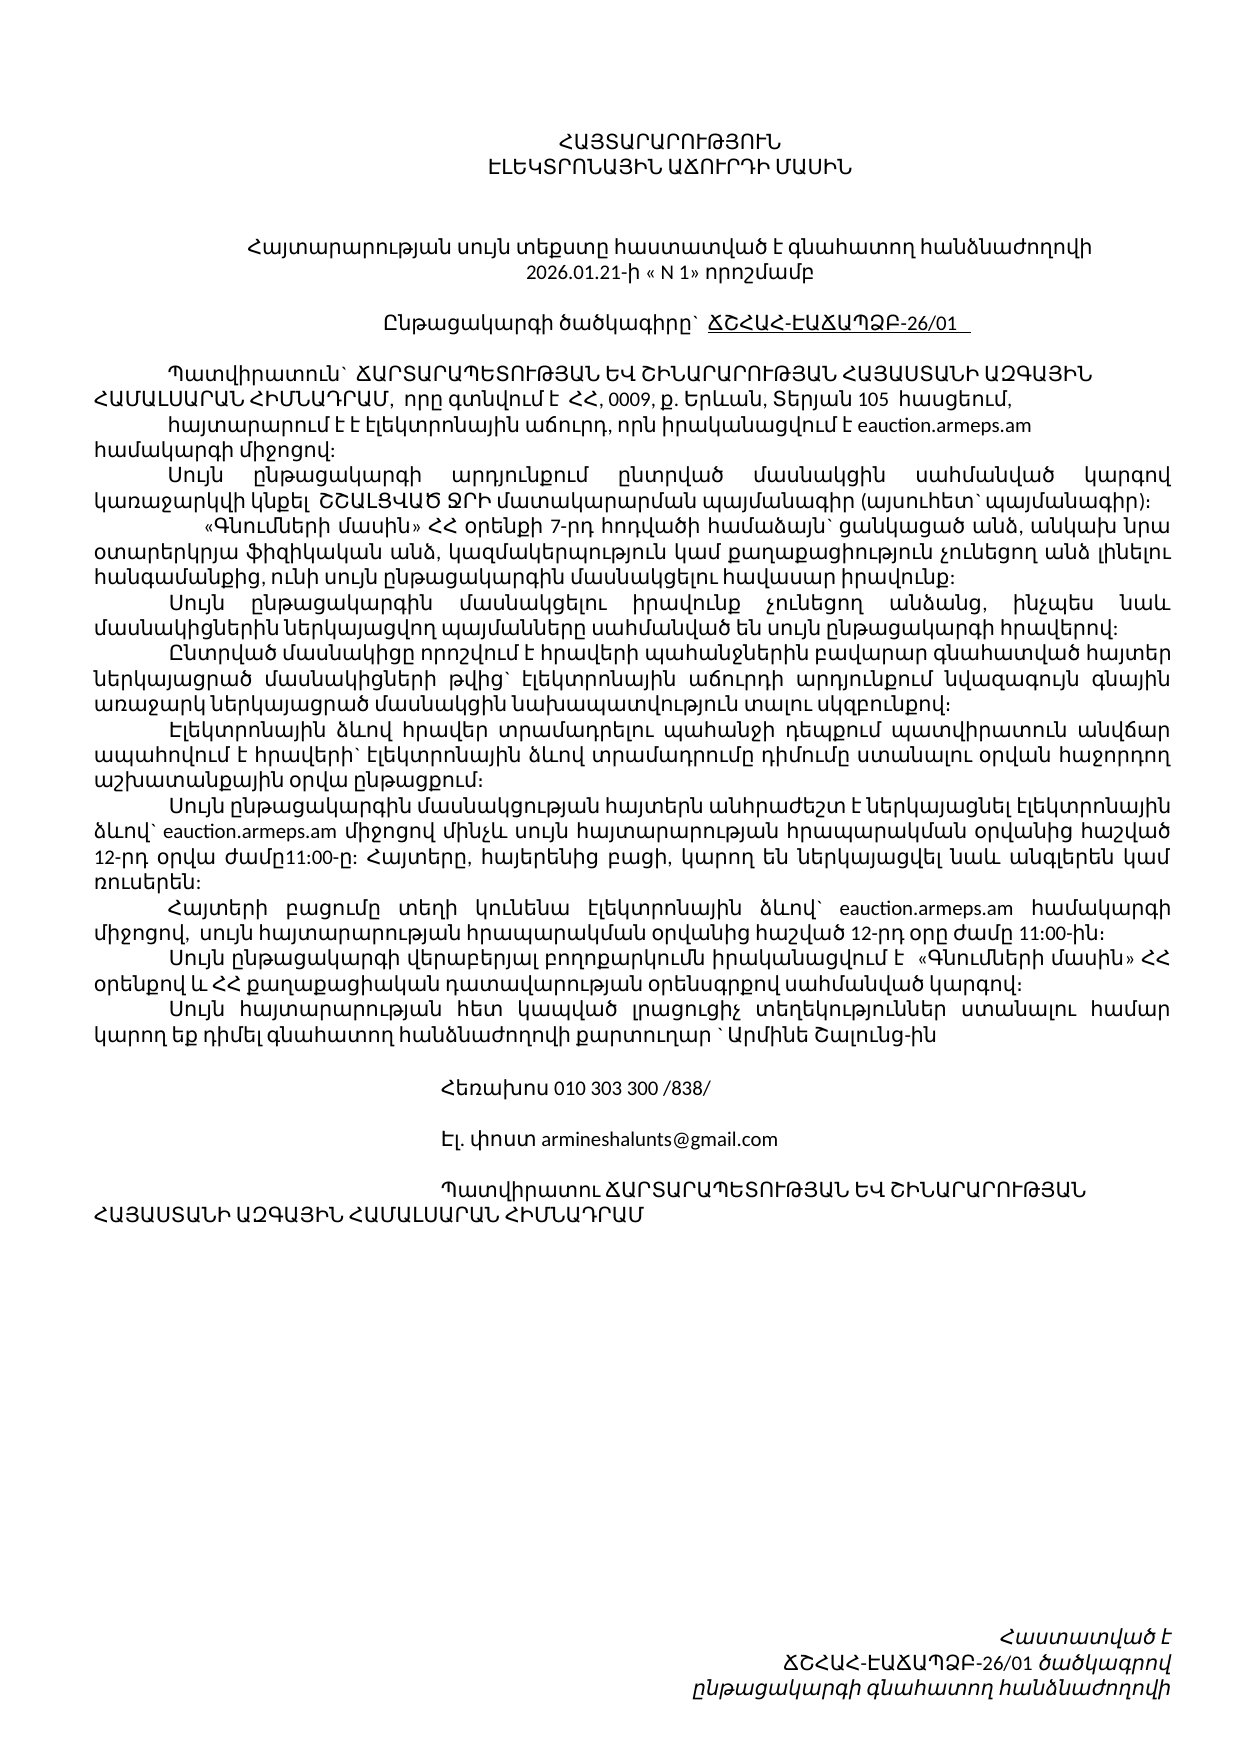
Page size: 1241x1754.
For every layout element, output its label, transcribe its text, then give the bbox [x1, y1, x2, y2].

text Էլ. փոստ armineshalunts@gmail.com [94, 1126, 1171, 1152]
text Ընտրված մասնակիցը որոշվում է հրավերի պահանջներին բավարար գնահատված հայտեր ներկայացրած մասնակիցների թվից` էլեկտրոնային աճուրդի արդյունքում նվազագույն գնային առաջարկ ներկայացրած մասնակցին նախապատվություն տալու սկզբունքով։ [94, 641, 1171, 717]
text ՀԱՅՏԱՐԱՐՈՒԹՅՈՒՆ [94, 129, 1171, 154]
text Պատվիրատու ՃԱՐՏԱՐԱՊԵՏՈՒԹՅԱՆ ԵՎ ՇԻՆԱՐԱՐՈՒԹՅԱՆ ՀԱՅԱՍՏԱՆԻ ԱԶԳԱՅԻՆ ՀԱՄԱԼՍԱՐԱՆ ՀԻՄՆԱԴՐԱՄ [94, 1177, 1171, 1228]
text Պատվիրատուն` ՃԱՐՏԱՐԱՊԵՏՈՒԹՅԱՆ ԵՎ ՇԻՆԱՐԱՐՈՒԹՅԱՆ ՀԱՅԱՍՏԱՆԻ ԱԶԳԱՅԻՆ ՀԱՄԱԼՍԱՐԱՆ ՀԻՄՆԱԴՐԱՄ, որը գտնվում է ՀՀ, 0009, ք. Երևան, Տերյան 105 հասցեում, [94, 361, 1171, 412]
text ՃՇՀԱՀ-ԷԱՃԱՊՁԲ-26/01 ծածկագրով [94, 1650, 1171, 1675]
text Հայտարարության սույն տեքստը հաստատված է գնահատող հանձնաժողովի [94, 234, 1171, 259]
text Հայտերի բացումը տեղի կունենա էլեկտրոնային ձևով` eauction.armeps.am համակարգի միջոցով, սույն հայտարարության հրապարակման օրվանից հաշված 12-րդ օրը ժամը 11:00-ին։ [94, 895, 1171, 946]
text 2026.01.21 -ի « N 1» որոշմամբ [94, 259, 1171, 285]
text Սույն ընթացակարգի վերաբերյալ բողոքարկումն իրականացվում է «Գնումների մասին» ՀՀ օրենքով և ՀՀ քաղաքացիական դատավարության օրենսգրքով սահմանված կարգով։ [94, 946, 1171, 996]
text հայտարարում է է էլեկտրոնային աճուրդ, որն իրականացվում է eauction.armeps.am համակարգի միջոցով: [94, 412, 1171, 463]
text Սույն հայտարարության հետ կապված լրացուցիչ տեղեկություններ ստանալու համար կարող եք դիմել գնահատող հանձնաժողովի քարտուղար ` Արմինե Շալունց-ին [94, 996, 1171, 1047]
text Սույն ընթացակարգին մասնակցելու իրավունք չունեցող անձանց, ինչպես նաև մասնակիցներին ներկայացվող պայմանները սահմանված են սույն ընթացակարգի հրավերով: [94, 590, 1171, 641]
text Հաստատված է [94, 1624, 1171, 1650]
text Էլեկտրոնային ձևով հրավեր տրամադրելու պահանջի դեպքում պատվիրատուն անվճար ապահովում է հրավերի` էլեկտրոնային ձևով տրամադրումը դիմումը ստանալու օրվան հաջորդող աշխատանքային օրվա ընթացքում։ [94, 717, 1171, 793]
text ընթացակարգի գնահատող հանձնաժողովի [94, 1675, 1171, 1701]
text Սույն ընթացակարգին մասնակցության հայտերն անհրաժեշտ է ներկայացնել էլեկտրոնային ձևով` eauction.armeps.am միջոցով մինչև սույն հայտարարության հրապարակման օրվանից հաշված 12-րդ օրվա ժամը11:00-ը: Հայտերը, հայերենից բացի, կարող են ներկայացվել նաև անգլերեն կամ ռուսերեն: [94, 793, 1171, 895]
text ԷԼԵԿՏՐՈՆԱՅԻՆ ԱՃՈՒՐԴԻ ՄԱՍԻՆ [94, 154, 1171, 180]
text Հեռախոս 010 303 300 /838/ [94, 1076, 1171, 1101]
text Ընթացակարգի ծածկագիրը` ՃՇՀԱՀ-ԷԱՃԱՊՁԲ-26/01 [94, 310, 1171, 336]
text Սույն ընթացակարգի արդյունքում ընտրված մասնակցին սահմանված կարգով կառաջարկվի կնքել ՇՇԱԼՑՎԱԾ ՋՐԻ մատակարարման պայմանագիր (այսուհետ` պայմանագիր)։ [94, 463, 1171, 513]
text «Գնումների մասին» ՀՀ օրենքի 7-րդ հոդվածի համաձայն` ցանկացած անձ, անկախ նրա օտարերկրյա ֆիզիկական անձ, կազմակերպություն կամ քաղաքացիություն չունեցող անձ լինելու հանգամանքից, ունի սույն ընթացակարգին մասնակցելու հավասար իրավունք: [94, 513, 1171, 590]
